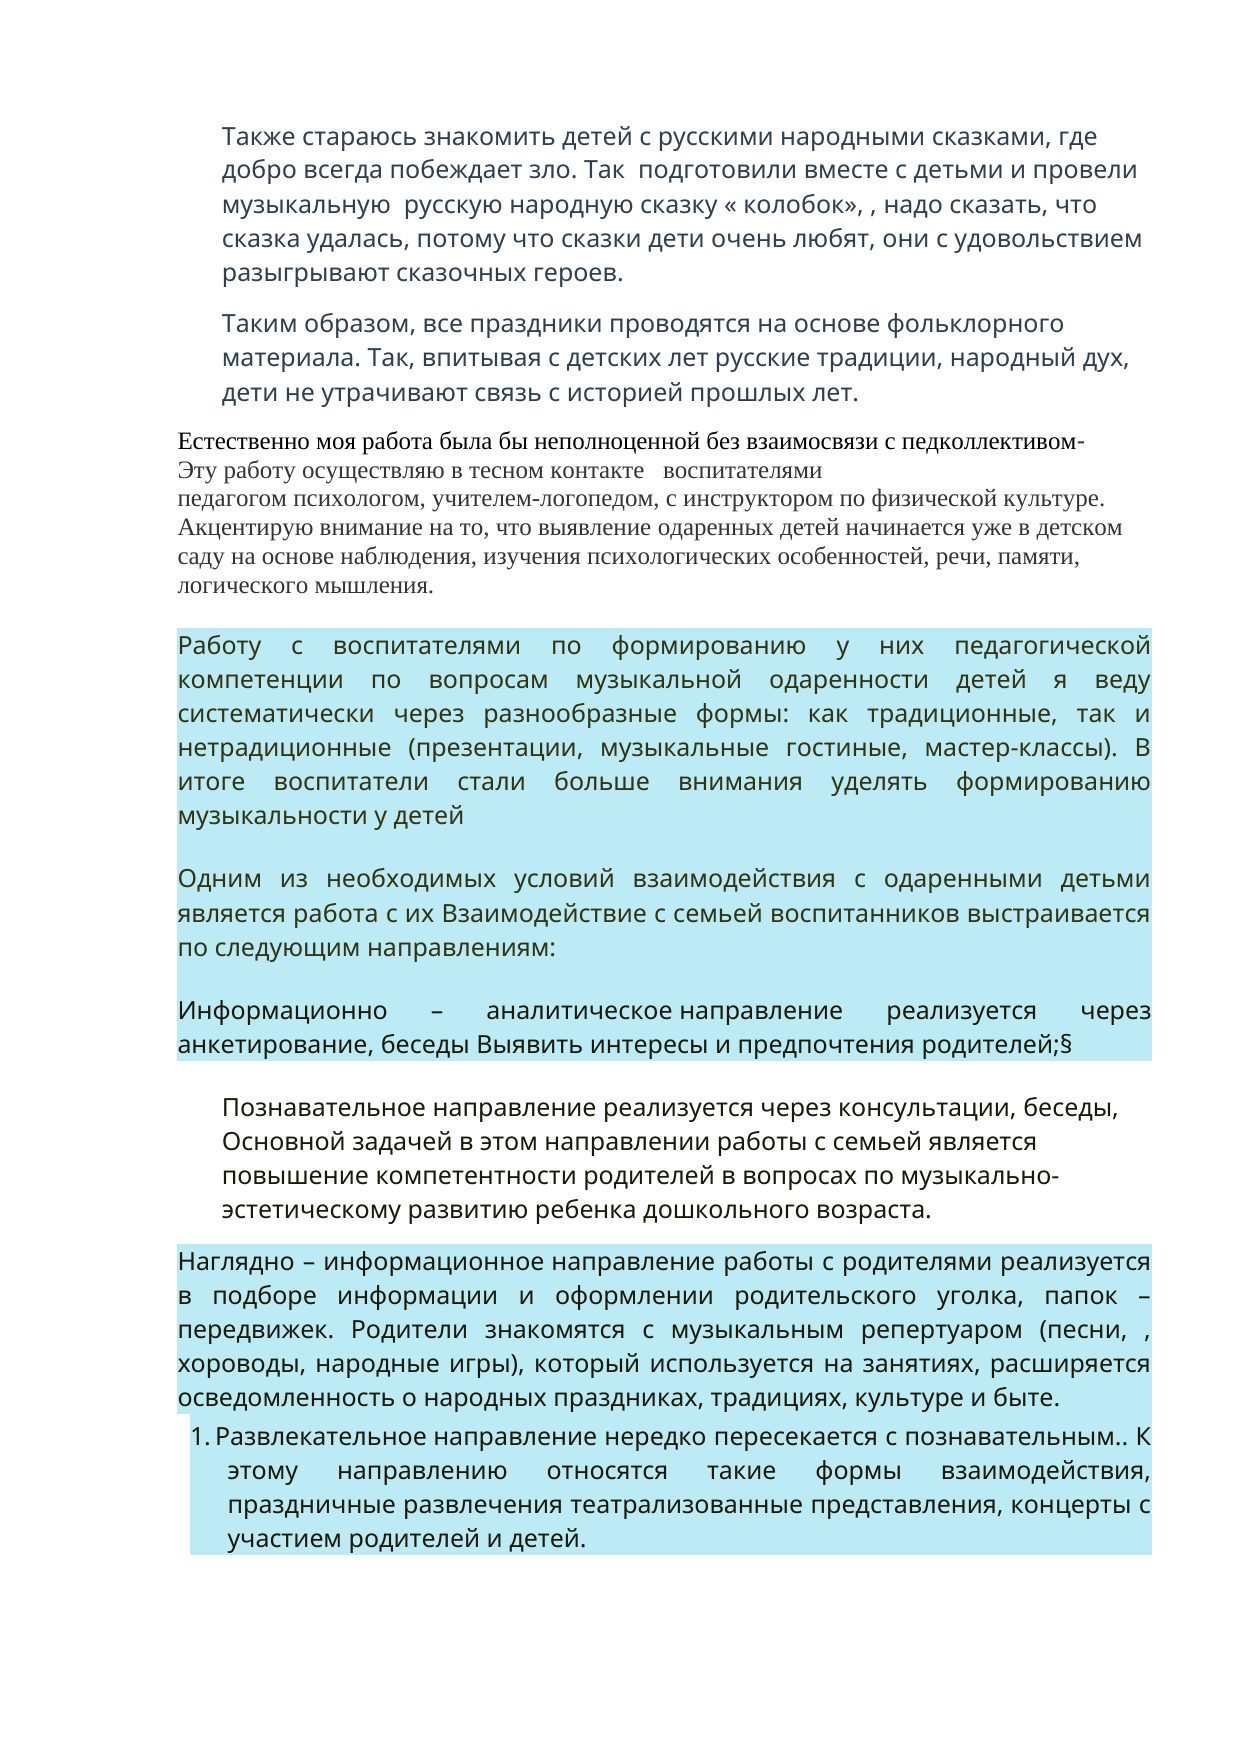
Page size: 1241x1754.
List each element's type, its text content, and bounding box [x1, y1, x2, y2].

text Познавательное направление реализуется через консультации, беседы, Основной задачей в этом направлении работы с семьей является повышение компетентности родителей в вопросах по музыкально-эстетическому развитию ребенка дошкольного возраста. [222, 1090, 1152, 1226]
text педагогом психологом, учителем-логопедом, с инструктором по физической культуре. [177, 483, 1152, 512]
text Эту работу осуществляю в тесном контакте воспитателями [177, 455, 1152, 483]
text Также стараюсь знакомить детей с русскими народными сказками, где добро всегда побеждает зло. Так подготовили вместе с детьми и провели музыкальную русскую народную сказку « колобок», , надо сказать, что сказка удалась, потому что сказки дети очень любят, они с удовольствием разыгрывают сказочных героев. [222, 118, 1152, 288]
list Развлекательное направление нередко пересекается с познавательным.. К этому направлению относятся такие формы взаимодействия, праздничные развлечения театрализованные представления, концерты с участием родителей и детей. [190, 1419, 1152, 1555]
text Наглядно – информационное направление работы с родителями реализуется в подборе информации и оформлении родительского уголка, папок – передвижек. Родители знакомятся с музыкальным репертуаром (песни, , хороводы, народные игры), который используется на занятиях, расширяется осведомленность о народных праздниках, традициях, культуре и быте. [177, 1244, 1152, 1414]
text Таким образом, все праздники проводятся на основе фольклорного материала. Так, впитывая с детских лет русские традиции, народный дух, дети не утрачивают связь с историей прошлых лет. [222, 306, 1152, 408]
text Работу с воспитателями по формированию у них педагогической компетенции по вопросам музыкальной одаренности детей я веду систематически через разнообразные формы: как традиционные, так и нетрадиционные (презентации, музыкальные гостиные, мастер-классы). В итоге воспитатели стали больше внимания уделять формированию музыкальности у детей [177, 628, 1152, 832]
text Естественно моя работа была бы неполноценной без взаимосвязи с педколлективом- [177, 426, 1152, 455]
text Информационно – аналитическое направление реализуется через анкетирование, беседы Выявить интересы и предпочтения родителей;§ [177, 992, 1152, 1061]
text Одним из необходимых условий взаимодействия с одаренными детьми является работа с их Взаимодействие с семьей воспитанников выстраивается по следующим направлениям: [177, 861, 1152, 963]
text Акцентирую внимание на то, что выявление одаренных детей начинается уже в детском саду на основе наблюдения, изучения психологических особенностей, речи, памяти, логического мышления. [177, 512, 1152, 598]
